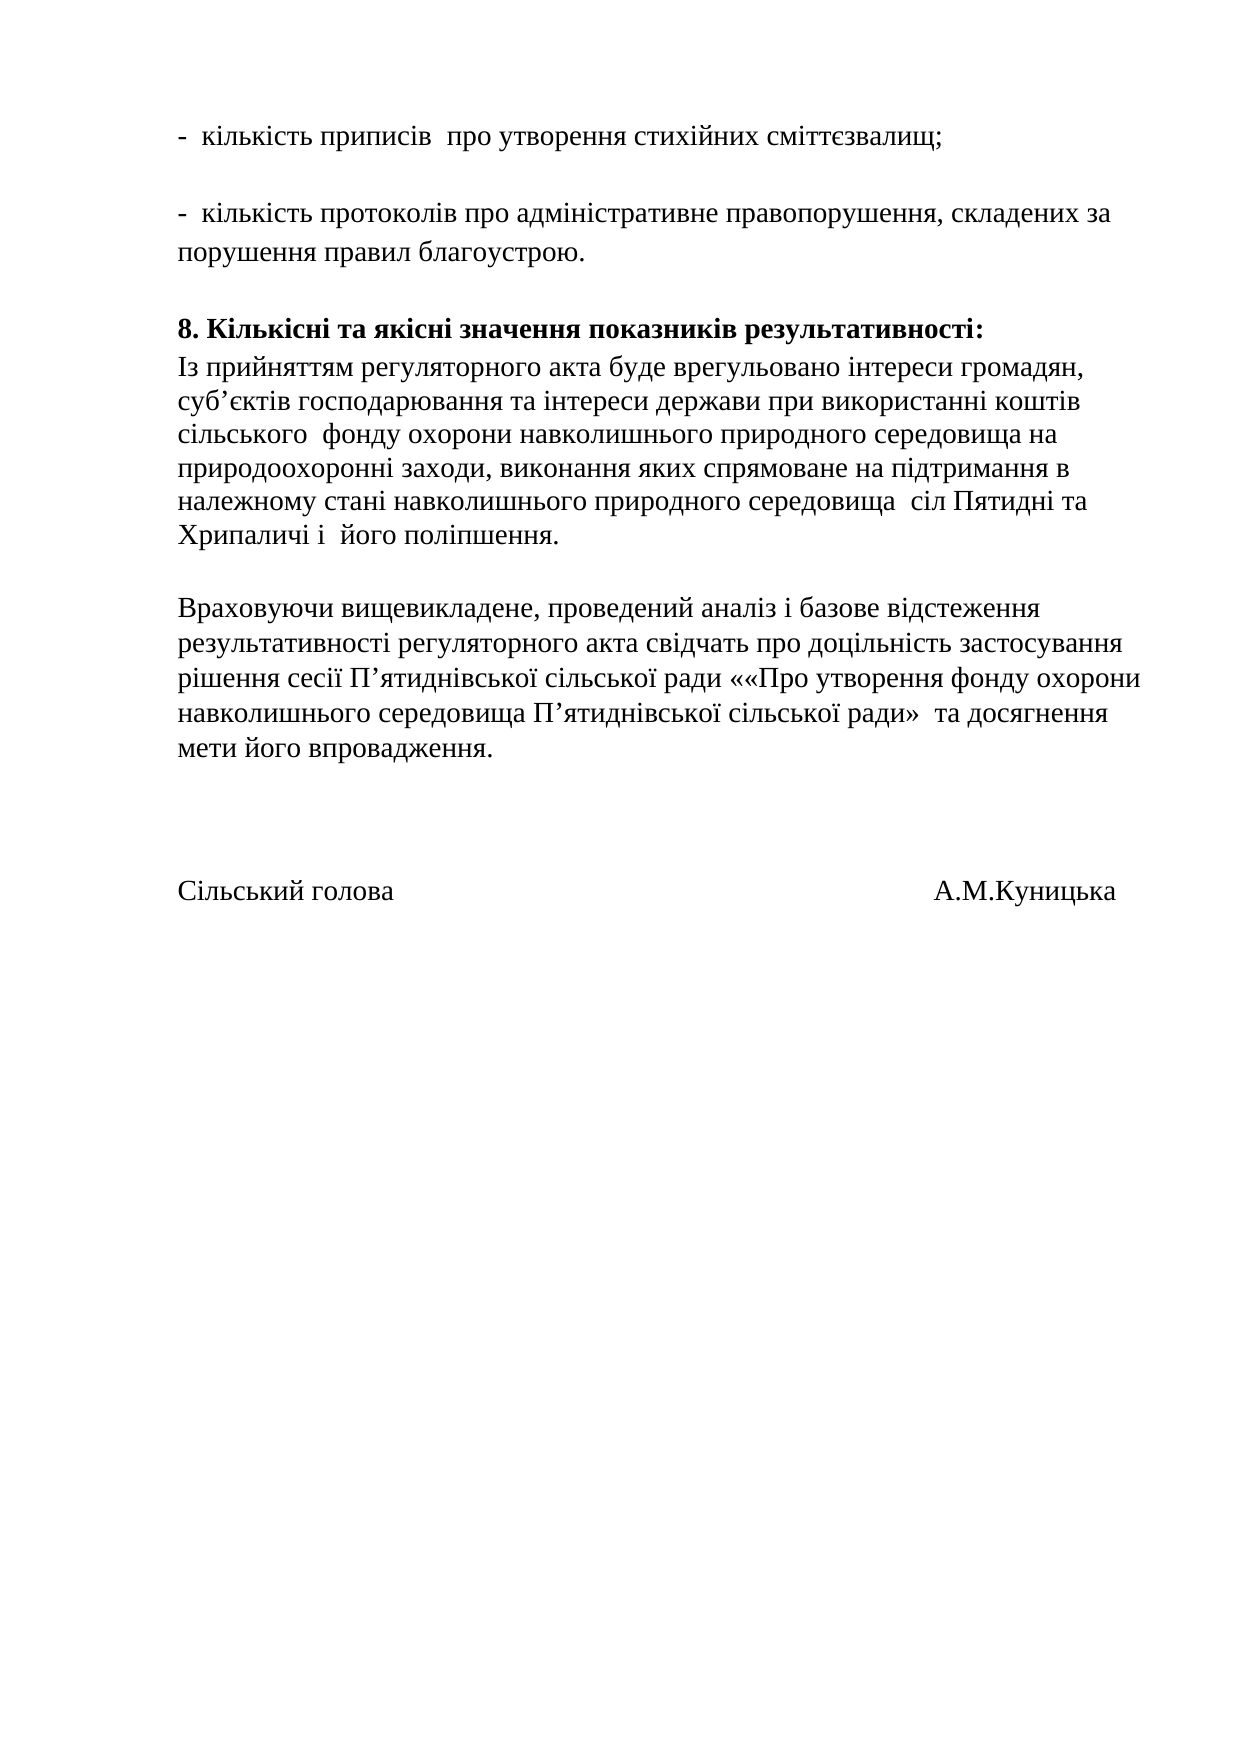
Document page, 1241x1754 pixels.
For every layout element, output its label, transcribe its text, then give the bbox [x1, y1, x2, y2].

text - кількість приписів про утворення стихійних сміттєзвалищ; [177, 118, 1152, 152]
text Сільський голова А.М.Куницька [177, 873, 1152, 907]
text Враховуючи вищевикладене, проведений аналіз і базове відстеження результативності регуляторного акта свідчать про доцільність застосування рішення сесії П’ятиднівської сільської ради ««Про утворення фонду охорони навколишнього середовища П’ятиднівської сільської ради» та досягнення мети його впровадження. [177, 589, 1152, 764]
text Із прийняттям регуляторного акта буде врегульовано інтереси громадян, суб’єктів господарювання та інтереси держави при використанні коштів сільського фонду охорони навколишнього природного середовища на природоохоронні заходи, виконання яких спрямоване на підтримання в належному стані навколишнього природного середовища сіл Пятидні та Хрипаличі і його поліпшення. [177, 349, 1152, 551]
text 8. Кількісні та якісні значення показників результативності: [177, 311, 1152, 344]
text - кількість протоколів про адміністративне правопорушення, складених за порушення правил благоустрою. [177, 195, 1152, 267]
